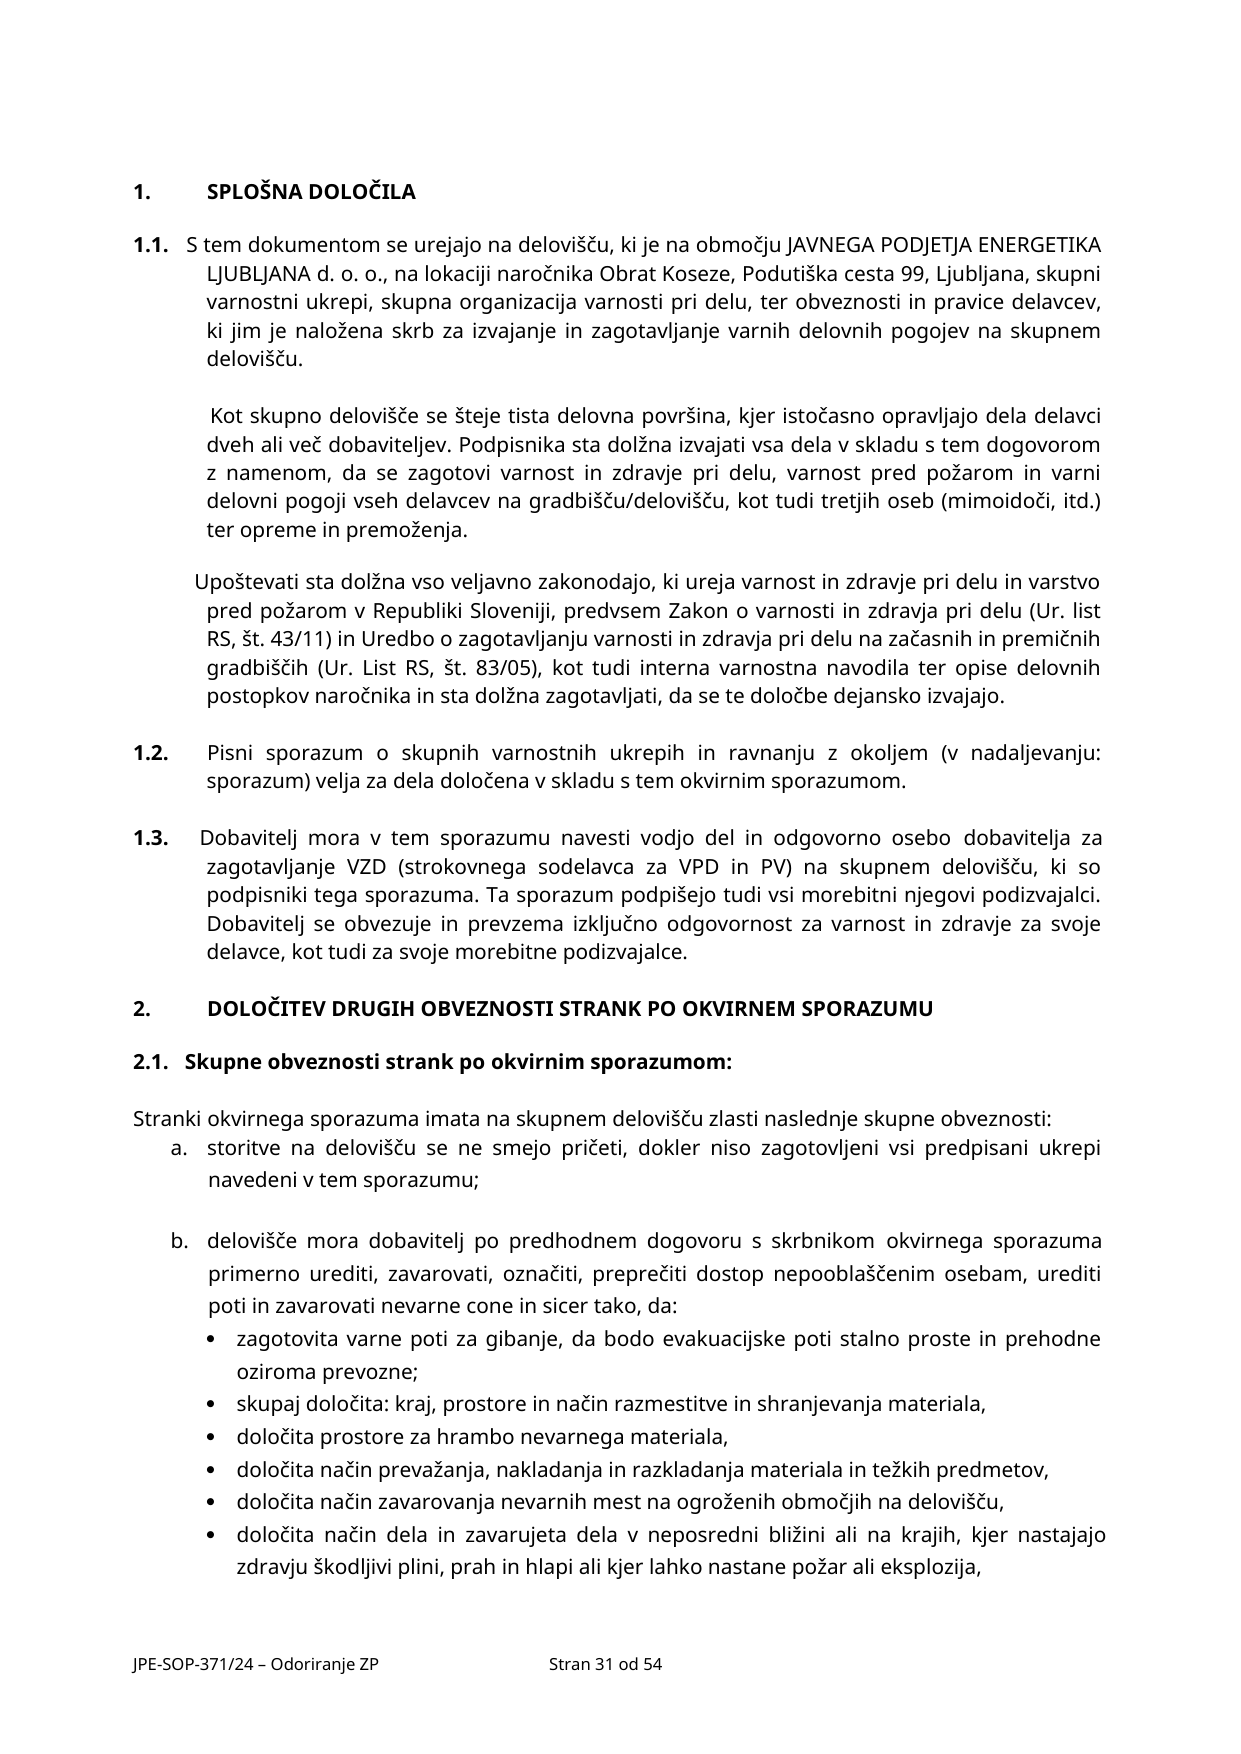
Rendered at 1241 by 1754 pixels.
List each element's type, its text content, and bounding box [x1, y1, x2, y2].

list DOLOČITEV DRUGIH OBVEZNOSTI STRANK PO OKVIRNEM SPORAZUMU [133, 994, 1103, 1022]
text 2.1. Skupne obveznosti strank po okvirnim sporazumom: [133, 1047, 1107, 1076]
text Kot skupno delovišče se šteje tista delovna površina, kjer istočasno opravljajo dela delavci dveh ali več dobaviteljev. Podpisnika sta dolžna izvajati vsa dela v skladu s tem dogovorom z namenom, da se zagotovi varnost in zdravje pri delu, varnost pred požarom in varni delovni pogoji vseh delavcev na gradbišču/delovišču, kot tudi tretjih oseb (mimoidoči, itd.) ter opreme in premoženja. [133, 401, 1103, 543]
text 1.3. Dobavitelj mora v tem sporazumu navesti vodjo del in odgovorno osebo dobavitelja za zagotavljanje VZD (strokovnega sodelavca za VPD in PV) na skupnem delovišču, ki so podpisniki tega sporazuma. Ta sporazum podpišejo tudi vsi morebitni njegovi podizvajalci. Dobavitelj se obvezuje in prevzema izključno odgovornost za varnost in zdravje za svoje delavce, kot tudi za svoje morebitne podizvajalce. [133, 823, 1103, 966]
list določita način prevažanja, nakladanja in razkladanja materiala in težkih predmetov, [207, 1455, 1107, 1483]
text Stranki okvirnega sporazuma imata na skupnem delovišču zlasti naslednje skupne obveznosti: [133, 1104, 1107, 1133]
list določita način dela in zavarujeta dela v neposredni bližini ali na krajih, kjer nastajajo zdravju škodljivi plini, prah in hlapi ali kjer lahko nastane požar ali eksplozija, [207, 1520, 1107, 1581]
list določita način zavarovanja nevarnih mest na ogroženih območjih na delovišču, [207, 1487, 1107, 1516]
list skupaj določita: kraj, prostore in način razmestitve in shranjevanja materiala, [207, 1389, 1107, 1418]
list SPLOŠNA DOLOČILA [133, 177, 1103, 206]
text 1.1. S tem dokumentom se urejajo na delovišču, ki je na območju JAVNEGA PODJETJA ENERGETIKA LJUBLJANA d. o. o., na lokaciji naročnika Obrat Koseze, Podutiška cesta 99, Ljubljana, skupni varnostni ukrepi, skupna organizacija varnosti pri delu, ter obveznosti in pravice delavcev, ki jim je naložena skrb za izvajanje in zagotavljanje varnih delovnih pogojev na skupnem delovišču. [133, 231, 1103, 373]
text 1.2. Pisni sporazum o skupnih varnostnih ukrepih in ravnanju z okoljem (v nadaljevanju: sporazum) velja za dela določena v skladu s tem okvirnim sporazumom. [133, 738, 1103, 795]
list storitve na delovišču se ne smejo pričeti, dokler niso zagotovljeni vsi predpisani ukrepi navedeni v tem sporazumu; [170, 1133, 1103, 1194]
text Upoštevati sta dolžna vso veljavno zakonodajo, ki ureja varnost in zdravje pri delu in varstvo pred požarom v Republiki Sloveniji, predvsem Zakon o varnosti in zdravja pri delu (Ur. list RS, št. 43/11) in Uredbo o zagotavljanju varnosti in zdravja pri delu na začasnih in premičnih gradbiščih (Ur. List RS, št. 83/05), kot tudi interna varnostna navodila ter opise delovnih postopkov naročnika in sta dolžna zagotavljati, da se te določbe dejansko izvajajo. [133, 567, 1103, 710]
list zagotovita varne poti za gibanje, da bodo evakuacijske poti stalno proste in prehodne oziroma prevozne; [207, 1324, 1103, 1385]
list delovišče mora dobavitelj po predhodnem dogovoru s skrbnikom okvirnega sporazuma primerno urediti, zavarovati, označiti, preprečiti dostop nepooblaščenim osebam, urediti poti in zavarovati nevarne cone in sicer tako, da: [170, 1226, 1103, 1320]
list določita prostore za hrambo nevarnega materiala, [207, 1422, 1107, 1451]
